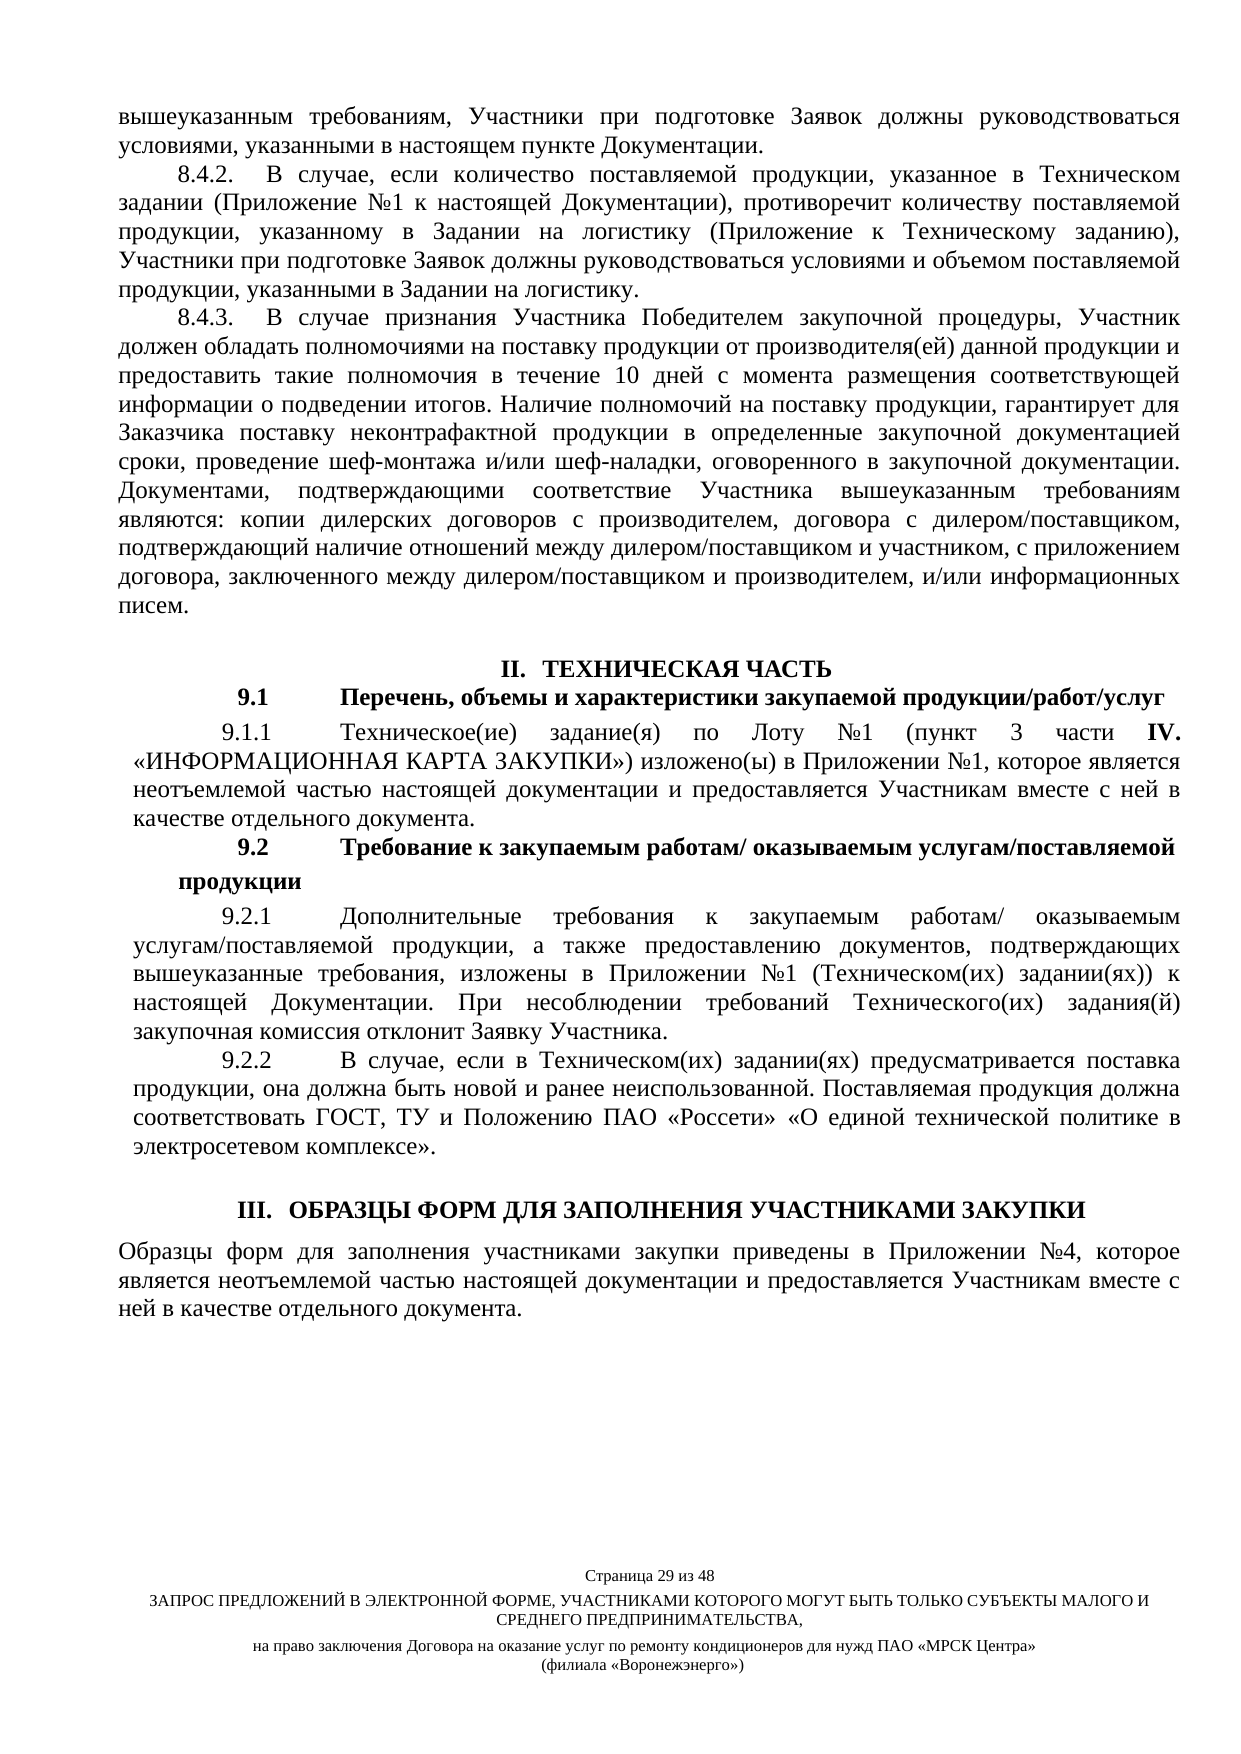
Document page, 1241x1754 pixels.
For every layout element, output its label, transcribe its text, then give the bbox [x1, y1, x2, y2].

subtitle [118, 101, 1181, 159]
subtitle Образцы форм для заполнения участниками закупки приведены в Приложении №4, которое является неотъемлемой частью настоящей документации и предоставляется Участникам вместе с ней в качестве отдельного документа. [118, 1236, 1181, 1322]
subtitle Требование к закупаемым работам/ оказываемым услугам/поставляемой продукции [178, 832, 1181, 895]
subtitle Техническое(ие) задание(я) по Лоту №1 (пункт 3 части IV. «ИНФОРМАЦИОННАЯ КАРТА ЗАКУПКИ») изложено(ы) в Приложении №1, которое является неотъемлемой частью настоящей документации и предоставляется Участникам вместе с ней в качестве отдельного документа. [133, 717, 1181, 832]
subtitle В случае признания Участника Победителем закупочной процедуры, Участник должен обладать полномочиями на поставку продукции от производителя(ей) данной продукции и предоставить такие полномочия в течение 10 дней с момента размещения соответствующей информации о подведении итогов. Наличие полномочий на поставку продукции, гарантирует для Заказчика поставку неконтрафактной продукции в определенные закупочной документацией сроки, проведение шеф-монтажа и/или шеф-наладки, оговоренного в закупочной документации. Документами, подтверждающими соответствие Участника вышеуказанным требованиям являются: копии дилерских договоров с производителем, договора с дилером/поставщиком, подтверждающий наличие отношений между дилером/поставщиком и участником, с приложением договора, заключенного между дилером/поставщиком и производителем, и/или информационных писем. [118, 302, 1181, 619]
subtitle Дополнительные требования к закупаемым работам/ оказываемым услугам/поставляемой продукции, а также предоставлению документов, подтверждающих вышеуказанные требования, изложены в Приложении №1 (Техническом(их) задании(ях)) к настоящей Документации. При несоблюдении требований Технического(их) задания(й) закупочная комиссия отклонит Заявку Участника. [133, 901, 1181, 1045]
subtitle Перечень, объемы и характеристики закупаемой продукции/работ/услуг [178, 682, 1181, 711]
subtitle ОБРАЗЦЫ ФОРМ ДЛЯ ЗАПОЛНЕНИЯ УЧАСТНИКАМИ ЗАКУПКИ [118, 1195, 1181, 1223]
subtitle В случае, если количество поставляемой продукции, указанное в Техническом задании (Приложение №1 к настоящей Документации), противоречит количеству поставляемой продукции, указанному в Задании на логистику (Приложение к Техническому заданию), Участники при подготовке Заявок должны руководствоваться условиями и объемом поставляемой продукции, указанными в Задании на логистику. [118, 159, 1181, 302]
subtitle В случае, если в Техническом(их) задании(ях) предусматривается поставка продукции, она должна быть новой и ранее неиспользованной. Поставляемая продукция должна соответствовать ГОСТ, ТУ и Положению ПАО «Россети» «О единой технической политике в электросетевом комплексе». [133, 1045, 1181, 1160]
subtitle ТЕХНИЧЕСКАЯ ЧАСТЬ [118, 654, 1181, 682]
